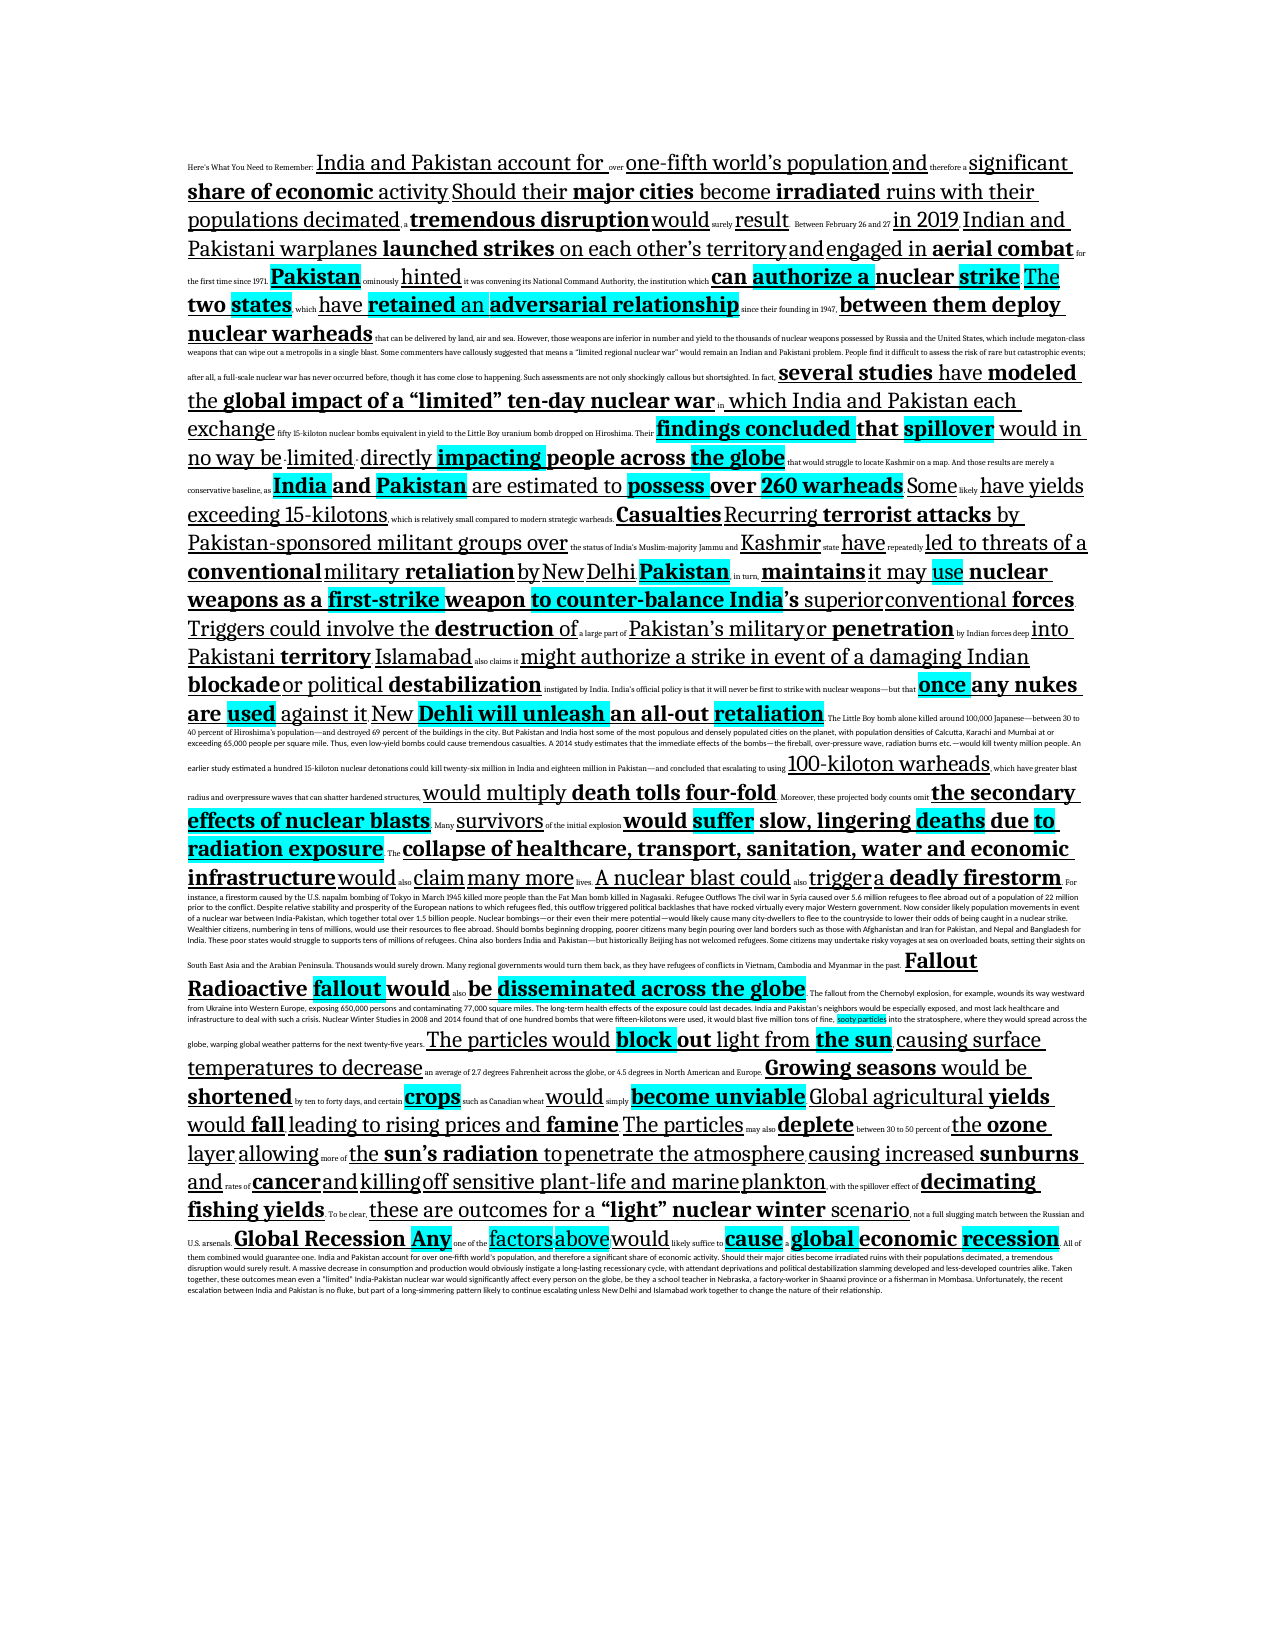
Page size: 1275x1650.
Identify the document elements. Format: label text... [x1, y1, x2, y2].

text Here's What You Need to Remember: India and Pakistan account for over one-fifth world’s population, and therefore a significant share of economic activity. Should their major cities become irradiated ruins with their populations decimated, a tremendous disruption would surely result. Between February 26 and 27 in 2019, Indian and Pakistani warplanes launched strikes on each other’s territory and engaged in aerial combat for the first time since 1971. Pakistan ominously hinted it was convening its National Command Authority, the institution which can authorize a nuclear strike. The two states, which have retained an adversarial relationship since their founding in 1947, between them deploy nuclear warheads that can be delivered by land, air and sea. However, those weapons are inferior in number and yield to the thousands of nuclear weapons possessed by Russia and the United States, which include megaton-class weapons that can wipe out a metropolis in a single blast. Some commenters have callously suggested that means a “limited regional nuclear war” would remain an Indian and Pakistani problem. People find it difficult to assess the risk of rare but catastrophic events; after all, a full-scale nuclear war has never occurred before, though it has come close to happening. Such assessments are not only shockingly callous but shortsighted. In fact, several studies have modeled the global impact of a “limited” ten-day nuclear war in which India and Pakistan each exchange fifty 15-kiloton nuclear bombs equivalent in yield to the Little Boy uranium bomb dropped on Hiroshima. Their findings concluded that spillover would in no way be “limited,” directly impacting people across the globe that would struggle to locate Kashmir on a map. And those results are merely a conservative baseline, as India and Pakistan are estimated to possess over 260 warheads. Some likely have yields exceeding 15-kilotons, which is relatively small compared to modern strategic warheads. Casualties Recurring terrorist attacks by Pakistan-sponsored militant groups over the status of India’s Muslim-majority Jammu and Kashmir state have repeatedly led to threats of a conventional military retaliation by New Delhi. Pakistan, in turn, maintains it may use nuclear weapons as a first-strike weapon to counter-balance India’s superior conventional forces. Triggers could involve the destruction of a large part of Pakistan’s military or penetration by Indian forces deep into Pakistani territory. Islamabad also claims it might authorize a strike in event of a damaging Indian blockade or political destabilization instigated by India. India’s official policy is that it will never be first to strike with nuclear weapons—but that once any nukes are used against it, New Dehli will unleash an all-out retaliation. The Little Boy bomb alone killed around 100,000 Japanese—between 30 to 40 percent of Hiroshima’s population—and destroyed 69 percent of the buildings in the city. But Pakistan and India host some of the most populous and densely populated cities on the planet, with population densities of Calcutta, Karachi and Mumbai at or exceeding 65,000 people per square mile. Thus, even low-yield bombs could cause tremendous casualties. A 2014 study estimates that the immediate effects of the bombs—the fireball, over-pressure wave, radiation burns etc.—would kill twenty million people. An earlier study estimated a hundred 15-kiloton nuclear detonations could kill twenty-six million in India and eighteen million in Pakistan—and concluded that escalating to using 100-kiloton warheads, which have greater blast radius and overpressure waves that can shatter hardened structures, would multiply death tolls four-fold. Moreover, these projected body counts omit the secondary effects of nuclear blasts. Many survivors of the initial explosion would suffer slow, lingering deaths due to radiation exposure. The collapse of healthcare, transport, sanitation, water and economic infrastructure would also claim many more lives. A nuclear blast could also trigger a deadly firestorm. For instance, a firestorm caused by the U.S. napalm bombing of Tokyo in March 1945 killed more people than the Fat Man bomb killed in Nagasaki. Refugee Outflows The civil war in Syria caused over 5.6 million refugees to flee abroad out of a population of 22 million prior to the conflict. Despite relative stability and prosperity of the European nations to which refugees fled, this outflow triggered political backlashes that have rocked virtually every major Western government. Now consider likely population movements in event of a nuclear war between India-Pakistan, which together total over 1.5 billion people. Nuclear bombings—or their even their mere potential—would likely cause many city-dwellers to flee to the countryside to lower their odds of being caught in a nuclear strike. Wealthier citizens, numbering in tens of millions, would use their resources to flee abroad. Should bombs beginning dropping, poorer citizens many begin pouring over land borders such as those with Afghanistan and Iran for Pakistan, and Nepal and Bangladesh for India. These poor states would struggle to supports tens of millions of refugees. China also borders India and Pakistan—but historically Beijing has not welcomed refugees. Some citizens may undertake risky voyages at sea on overloaded boats, setting their sights on South East Asia and the Arabian Peninsula. Thousands would surely drown. Many regional governments would turn them back, as they have refugees of conflicts in Vietnam, Cambodia and Myanmar in the past. Fallout Radioactive fallout would also be disseminated across the globe. The fallout from the Chernobyl explosion, for example, wounds its way westward from Ukraine into Western Europe, exposing 650,000 persons and contaminating 77,000 square miles. The long-term health effects of the exposure could last decades. India and Pakistan’s neighbors would be especially exposed, and most lack healthcare and infrastructure to deal with such a crisis. Nuclear Winter Studies in 2008 and 2014 found that of one hundred bombs that were fifteen-kilotons were used, it would blast five million tons of fine, sooty particles into the stratosphere, where they would spread across the globe, warping global weather patterns for the next twenty-five years. The particles would block out light from the sun, causing surface temperatures to decrease an average of 2.7 degrees Fahrenheit across the globe, or 4.5 degrees in North American and Europe. Growing seasons would be shortened by ten to forty days, and certain crops such as Canadian wheat would simply become unviable. Global agricultural yields would fall, leading to rising prices and famine. The particles may also deplete between 30 to 50 percent of the ozone layer, allowing more of the sun’s radiation to penetrate the atmosphere, causing increased sunburns and rates of cancer and killing off sensitive plant-life and marine plankton, with the spillover effect of decimating fishing yields. To be clear, these are outcomes for a “light” nuclear winter scenario, not a full slugging match between the Russian and U.S. arsenals. Global Recession Any one of the factors above would likely suffice to cause a global economic recession. All of them combined would guarantee one. India and Pakistan account for over one-fifth world’s population, and therefore a significant share of economic activity. Should their major cities become irradiated ruins with their populations decimated, a tremendous disruption would surely result. A massive decrease in consumption and production would obviously instigate a long-lasting recessionary cycle, with attendant deprivations and political destabilization slamming developed and less-developed countries alike. Taken together, these outcomes mean even a “limited” India-Pakistan nuclear war would significantly affect every person on the globe, be they a school teacher in Nebraska, a factory-worker in Shaanxi province or a fisherman in Mombasa. Unfortunately, the recent escalation between India and Pakistan is no fluke, but part of a long-simmering pattern likely to continue escalating unless New Delhi and Islamabad work together to change the nature of their relationship. [187, 150, 1087, 1296]
